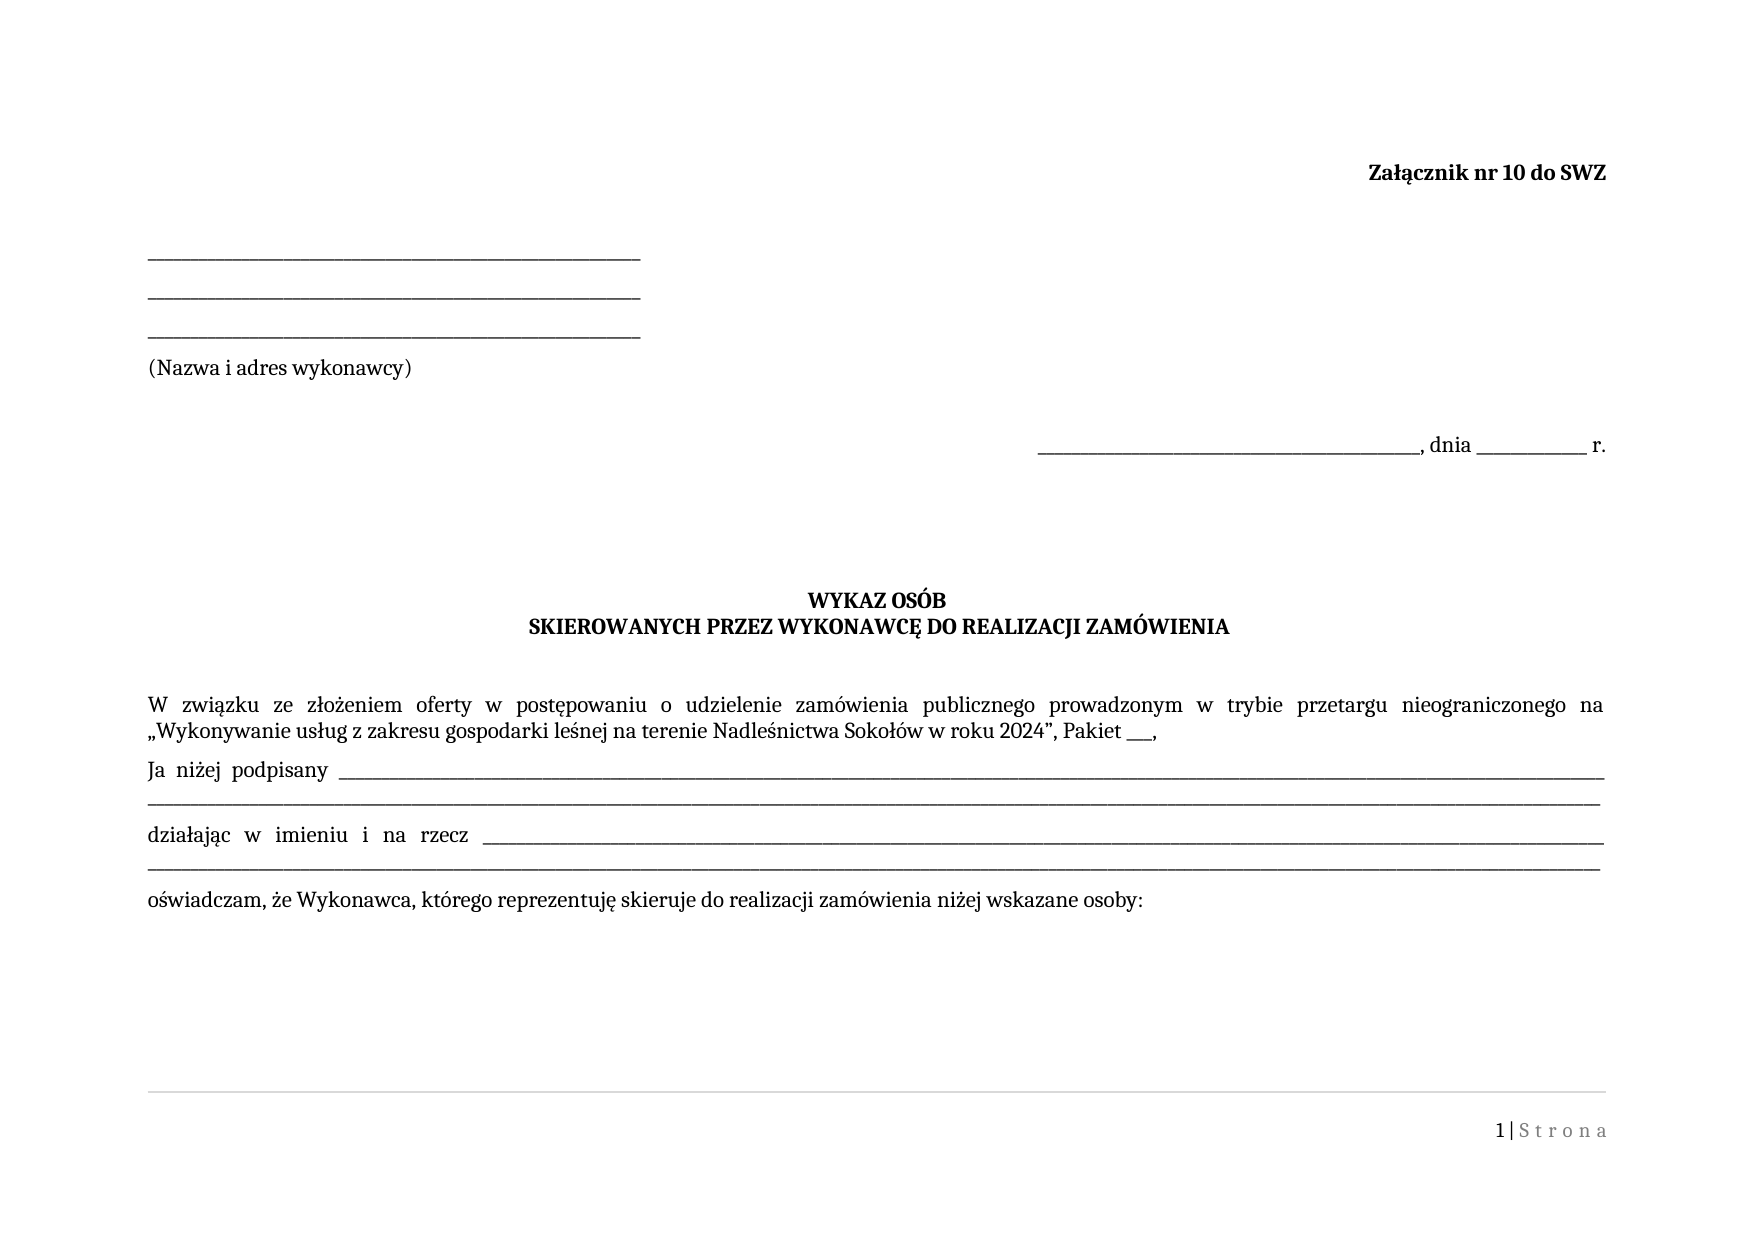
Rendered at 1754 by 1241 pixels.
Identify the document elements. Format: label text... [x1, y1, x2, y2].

text Ja niżej podpisany _____________________________________________________________________________________________________________________________________________________ ___________________________________________________________________________________________________________________________________________________________________________ [148, 757, 1606, 809]
text __________________________________________________________ [148, 316, 1606, 342]
text W związku ze złożeniem oferty w postępowaniu o udzielenie zamówienia publicznego prowadzonym w trybie przetargu nieograniczonego na „Wykonywanie usług z zakresu gospodarki leśnej na terenie Nadleśnictwa Sokołów w roku 2024”, Pakiet ___, [148, 692, 1606, 744]
text działając w imieniu i na rzecz ____________________________________________________________________________________________________________________________________ ___________________________________________________________________________________________________________________________________________________________________________ [148, 822, 1606, 875]
text WYKAZ OSÓB SKIEROWANYCH PRZEZ WYKONAWCĘ DO REALIZACJI ZAMÓWIENIA [148, 587, 1606, 640]
text oświadczam, że Wykonawca, którego reprezentuję skieruje do realizacji zamówienia niżej wskazane osoby: [148, 887, 1606, 913]
text _____________________________________________, dnia _____________ r. [148, 432, 1606, 458]
text Załącznik nr 10 do SWZ [148, 160, 1606, 186]
text __________________________________________________________ [148, 277, 1606, 303]
text (Nazwa i adres wykonawcy) [148, 354, 1606, 381]
text __________________________________________________________ [148, 238, 1606, 264]
